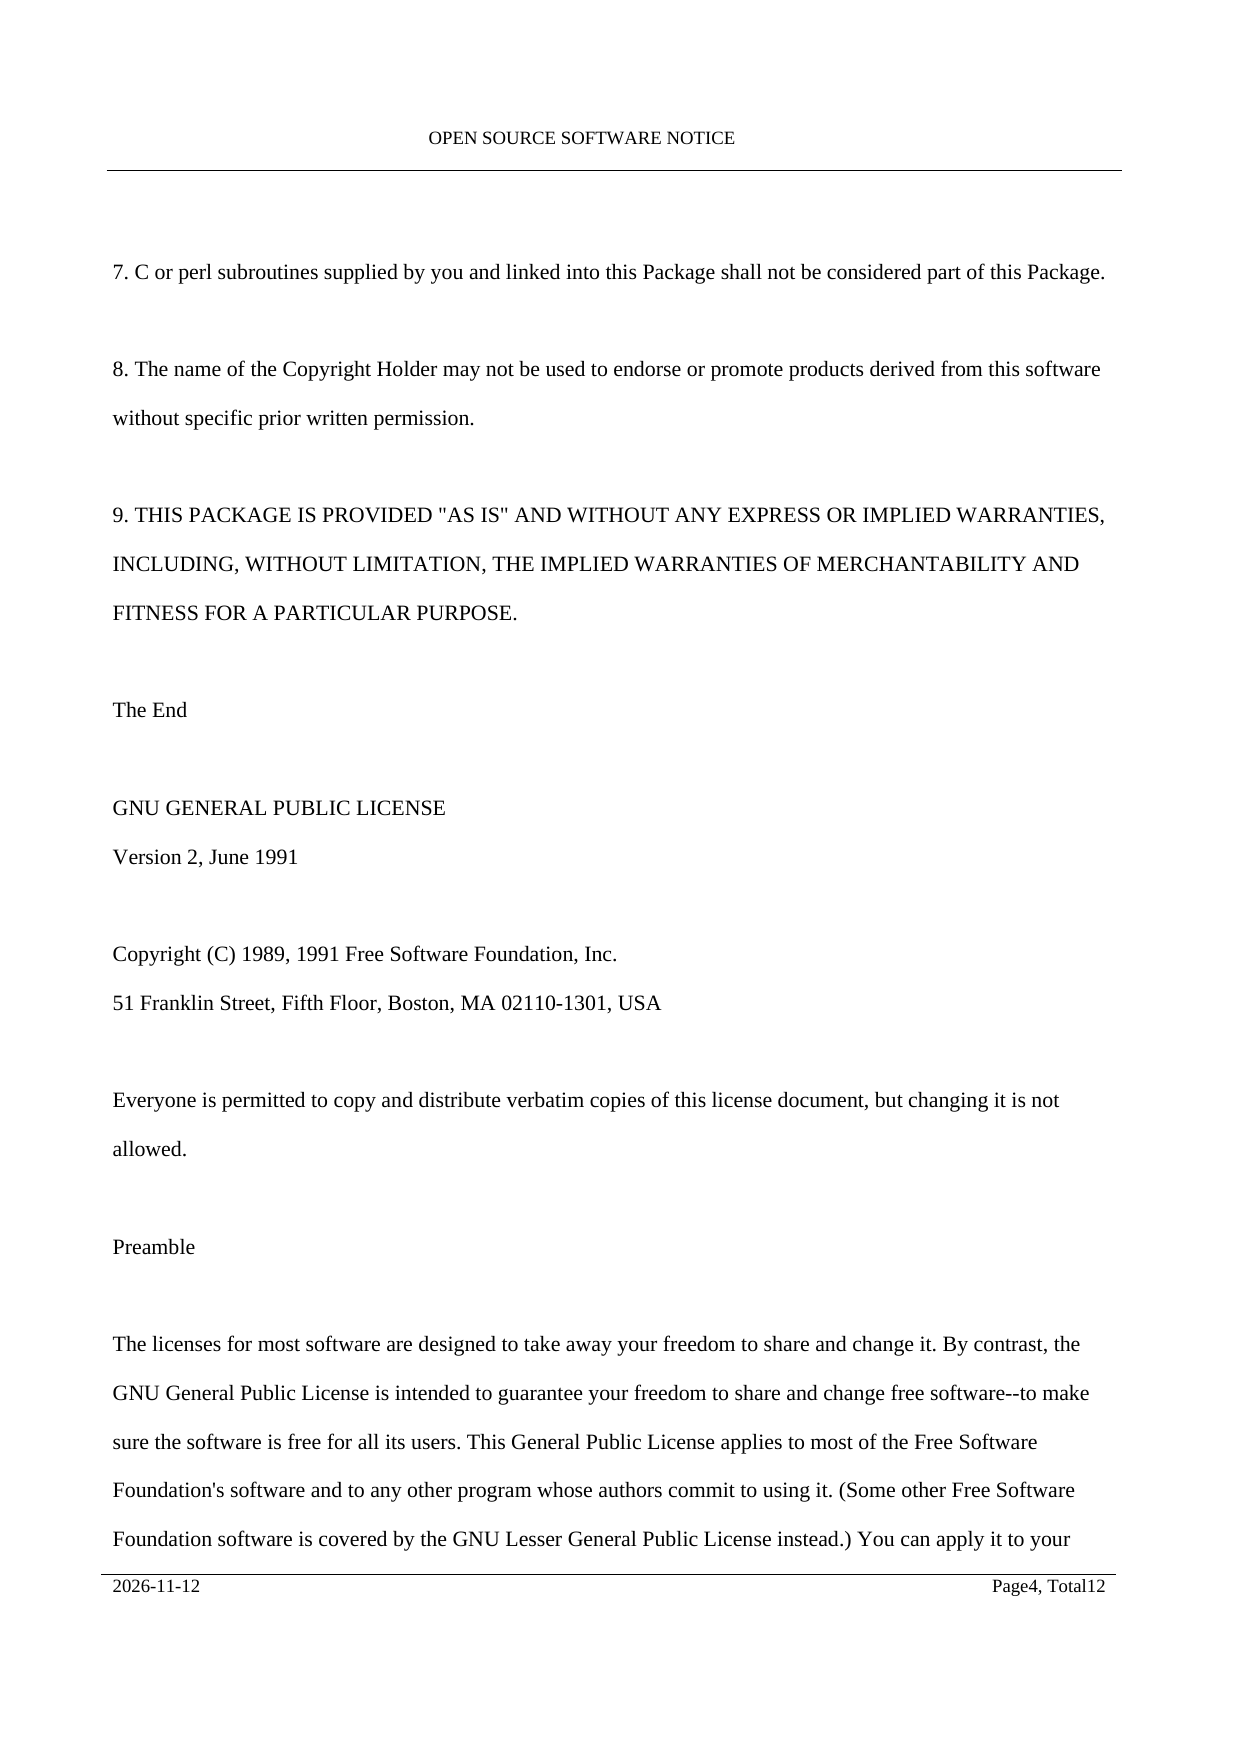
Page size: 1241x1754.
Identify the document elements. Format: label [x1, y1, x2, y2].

text [112, 206, 1128, 1555]
